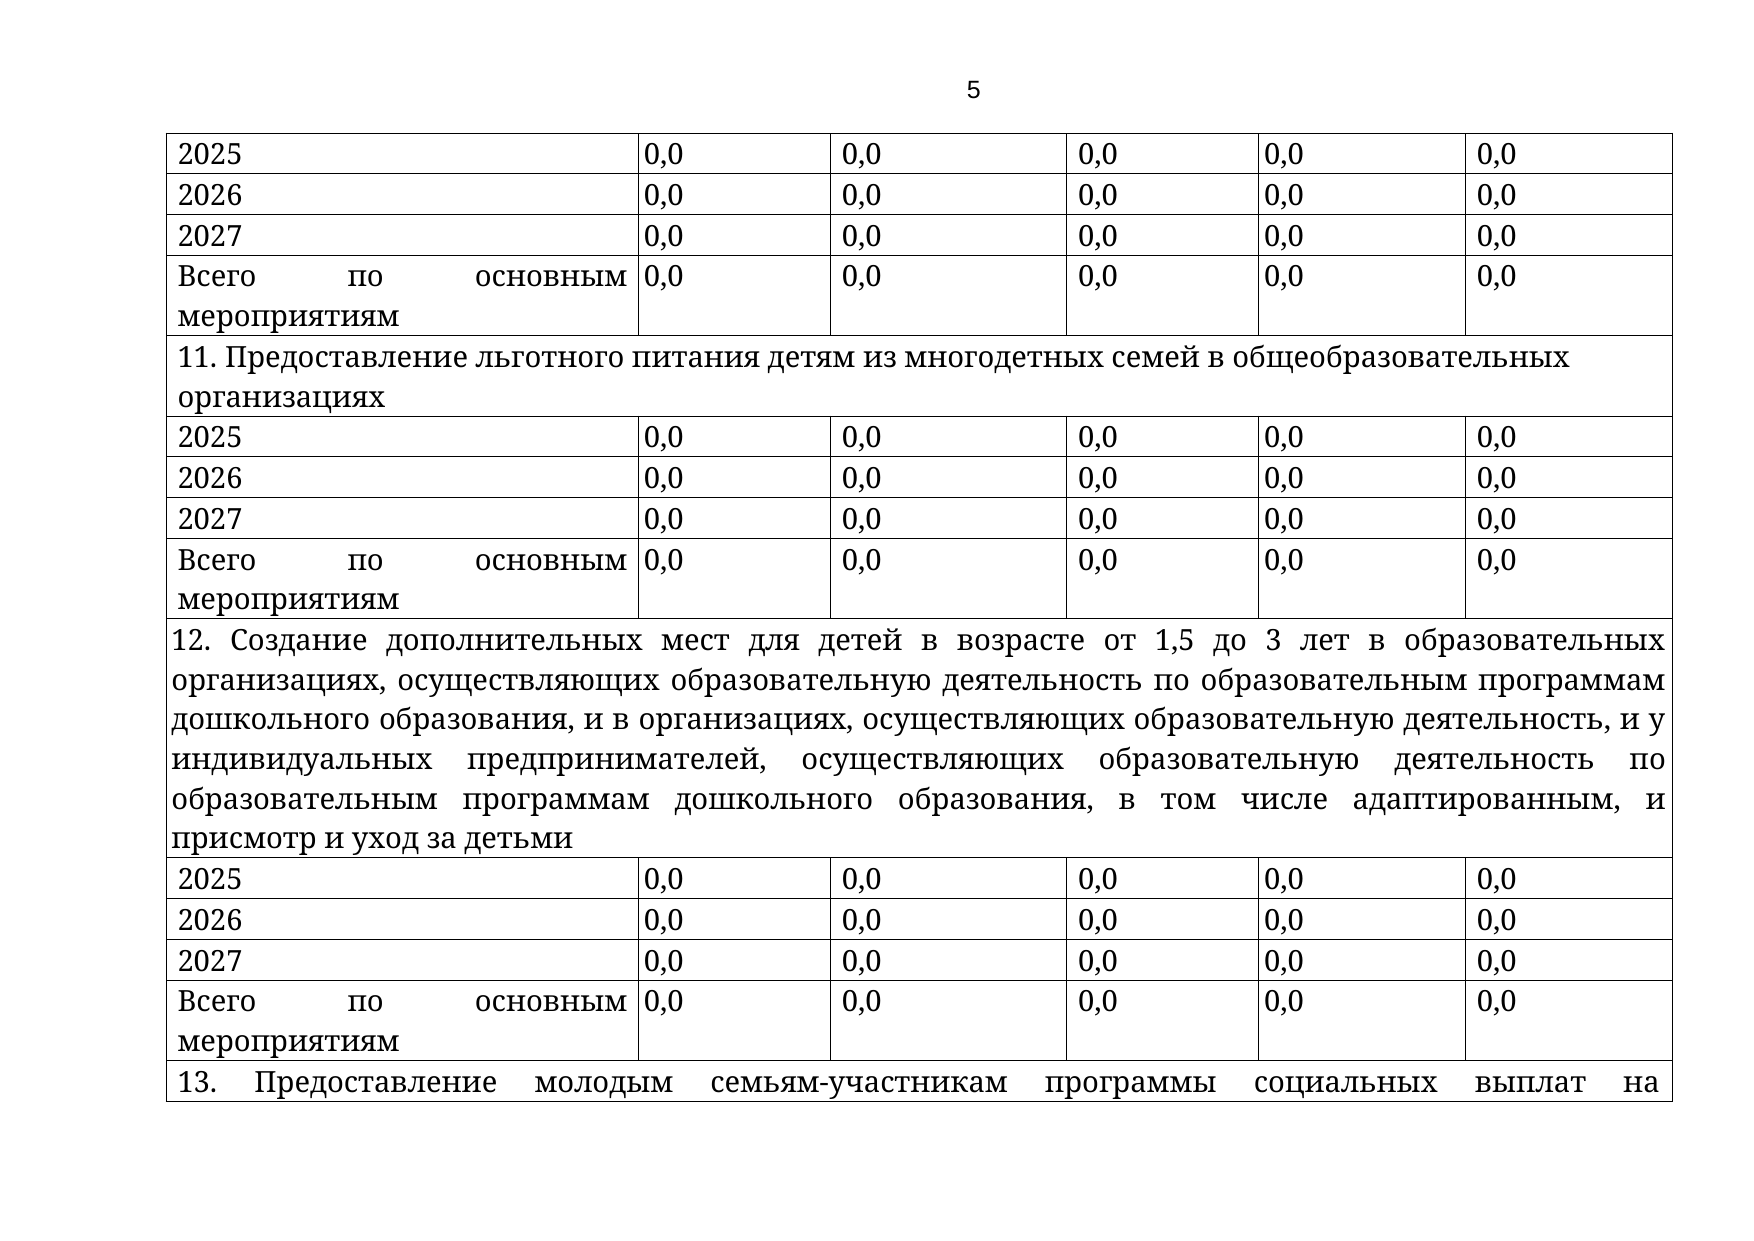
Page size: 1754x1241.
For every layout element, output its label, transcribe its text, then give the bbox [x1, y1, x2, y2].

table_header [167, 1061, 1672, 1101]
table_cell 0,0 [1466, 174, 1672, 214]
table_cell 0,0 [1067, 417, 1258, 456]
table_cell 0,0 [1259, 940, 1465, 979]
table_cell 0,0 [1259, 256, 1465, 335]
table_header 11. Предоставление льготного питания детям из многодетных семей в общеобразовательных организациях [167, 336, 1672, 416]
table_cell 0,0 [1067, 539, 1258, 618]
table_cell 0,0 [831, 899, 1066, 939]
table_cell 0,0 [639, 256, 830, 335]
table_cell 0,0 [639, 858, 830, 898]
table_cell 2026 [167, 899, 638, 939]
table_cell 0,0 [1259, 134, 1465, 173]
table_cell 0,0 [639, 940, 830, 979]
table_cell 0,0 [831, 981, 1066, 1060]
table_cell 0,0 [1259, 498, 1465, 538]
table_cell Всего по основным мероприятиям [167, 256, 638, 335]
table_cell Всего по основным мероприятиям [167, 539, 638, 618]
table_cell 0,0 [1259, 899, 1465, 939]
table_cell Всего по основным мероприятиям [167, 981, 638, 1060]
table_cell 0,0 [1466, 457, 1672, 497]
table_cell 2027 [167, 498, 638, 538]
table_cell 2025 [167, 134, 638, 173]
table_cell 2025 [167, 417, 638, 456]
table_cell 2026 [167, 457, 638, 497]
table_cell 0,0 [1466, 899, 1672, 939]
table_cell 0,0 [1067, 858, 1258, 898]
table_cell 0,0 [1466, 981, 1672, 1060]
table_cell 0,0 [639, 134, 830, 173]
table_cell 0,0 [831, 417, 1066, 456]
table_cell 0,0 [1259, 539, 1465, 618]
table_cell 0,0 [1466, 134, 1672, 173]
table_cell 0,0 [1067, 498, 1258, 538]
table_cell 0,0 [831, 134, 1066, 173]
table_cell 0,0 [831, 256, 1066, 335]
table_cell 2025 [167, 858, 638, 898]
table_cell 0,0 [1466, 498, 1672, 538]
table_cell 0,0 [1259, 215, 1465, 255]
table_cell 0,0 [1259, 457, 1465, 497]
table_cell 0,0 [1067, 457, 1258, 497]
table_cell 0,0 [831, 498, 1066, 538]
table_cell 0,0 [1259, 174, 1465, 214]
table_cell 0,0 [639, 899, 830, 939]
table_cell 0,0 [1067, 134, 1258, 173]
table_cell 0,0 [831, 539, 1066, 618]
table_cell 0,0 [1067, 940, 1258, 979]
table_cell 0,0 [1466, 215, 1672, 255]
table_cell 0,0 [639, 417, 830, 456]
table_cell 0,0 [1466, 256, 1672, 335]
table_cell 0,0 [1259, 981, 1465, 1060]
table_cell 0,0 [1259, 858, 1465, 898]
table_cell 0,0 [639, 981, 830, 1060]
table_cell 0,0 [1466, 940, 1672, 979]
table_cell 0,0 [1466, 539, 1672, 618]
table_cell 0,0 [831, 940, 1066, 979]
table_cell 2026 [167, 174, 638, 214]
table_cell 0,0 [1259, 417, 1465, 456]
table_cell 0,0 [639, 215, 830, 255]
table_cell 0,0 [1067, 981, 1258, 1060]
table_cell 0,0 [1067, 215, 1258, 255]
table_cell 0,0 [831, 457, 1066, 497]
table_cell 0,0 [639, 539, 830, 618]
table_cell 0,0 [1466, 417, 1672, 456]
table_cell 0,0 [639, 498, 830, 538]
table_cell 0,0 [1067, 899, 1258, 939]
table_cell 0,0 [1067, 256, 1258, 335]
table_cell 0,0 [639, 457, 830, 497]
table_cell 2027 [167, 940, 638, 979]
table_cell 2027 [167, 215, 638, 255]
table_cell 0,0 [1067, 174, 1258, 214]
table_header 12. Создание дополнительных мест для детей в возрасте от 1,5 до 3 лет в образовательных организациях, осуществляющих образовательную деятельность по образовательным программам дошкольного образования, и в организациях, осуществляющих образовательную деятельность, и у индивидуальных предпринимателей, осуществляющих образовательную деятельность по образовательным программам дошкольного образования, в том числе адаптированным, и присмотр и уход за детьми [167, 619, 1672, 857]
table_cell 0,0 [639, 174, 830, 214]
table_cell 0,0 [831, 858, 1066, 898]
table_cell 0,0 [831, 174, 1066, 214]
table_cell 0,0 [1466, 858, 1672, 898]
table_cell 0,0 [831, 215, 1066, 255]
